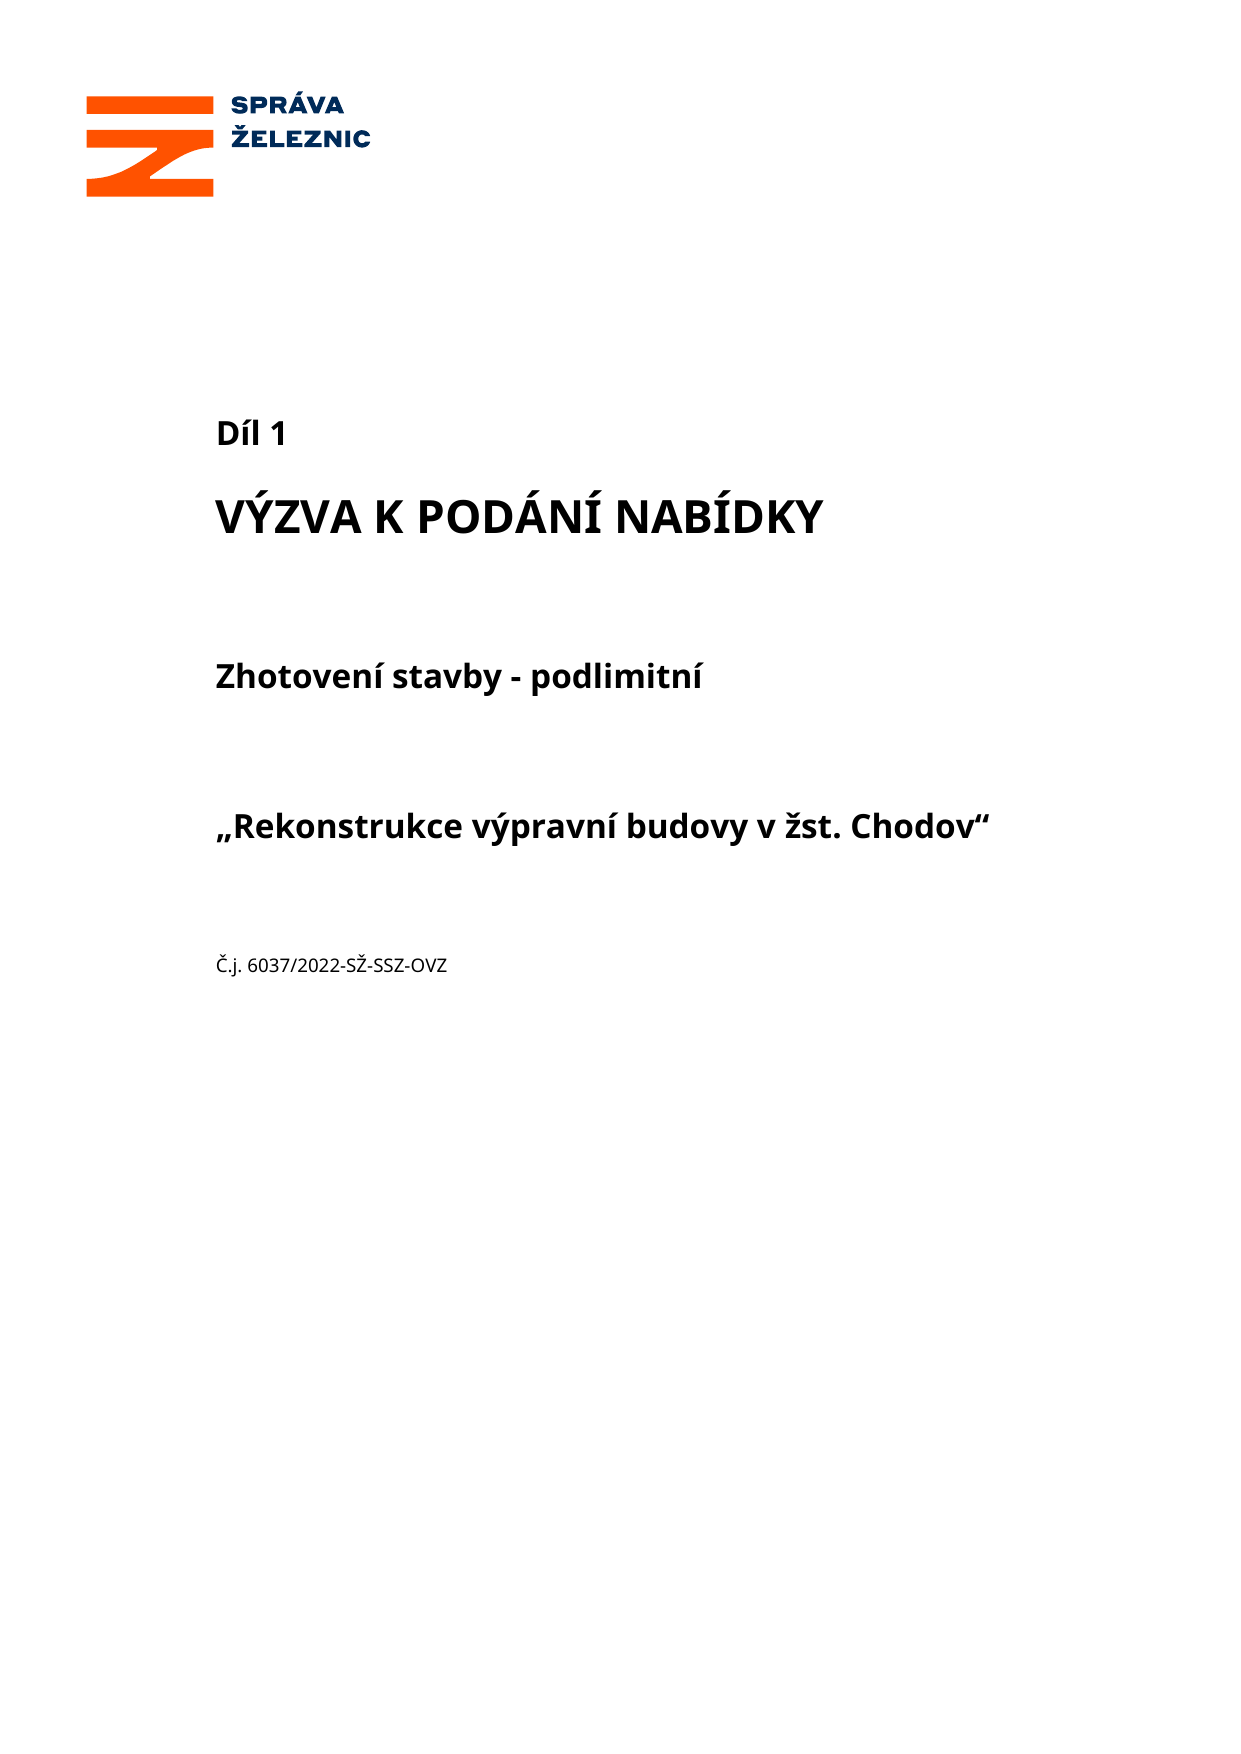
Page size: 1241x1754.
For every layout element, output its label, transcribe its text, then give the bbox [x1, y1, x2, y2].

text „Rekonstrukce výpravní budovy v žst. Chodov“ [216, 803, 1122, 848]
text Díl 1 [216, 409, 1122, 455]
text Zhotovení stavby - podlimitní [216, 653, 1122, 698]
list Č.j. 6037/2022-SŽ-SSZ-OVZ [216, 952, 1122, 978]
text VÝZVA K PODÁNÍ NABÍDKY [216, 484, 1122, 547]
